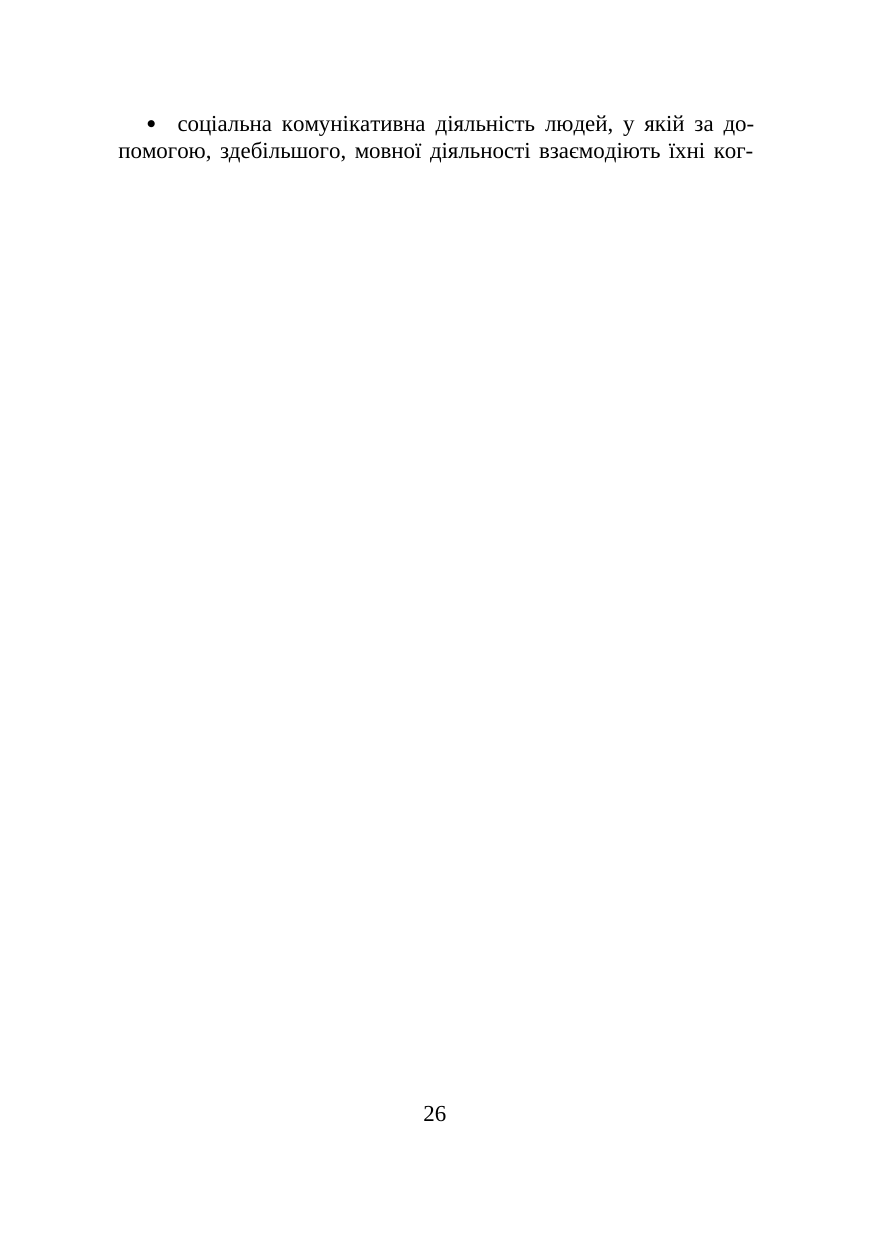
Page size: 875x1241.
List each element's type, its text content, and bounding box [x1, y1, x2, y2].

list соціальна комунікативна діяльність людей, у якій за до- помогою, здебільшого, мовної діяльності взаємодіють їхні ког- [118, 110, 755, 163]
